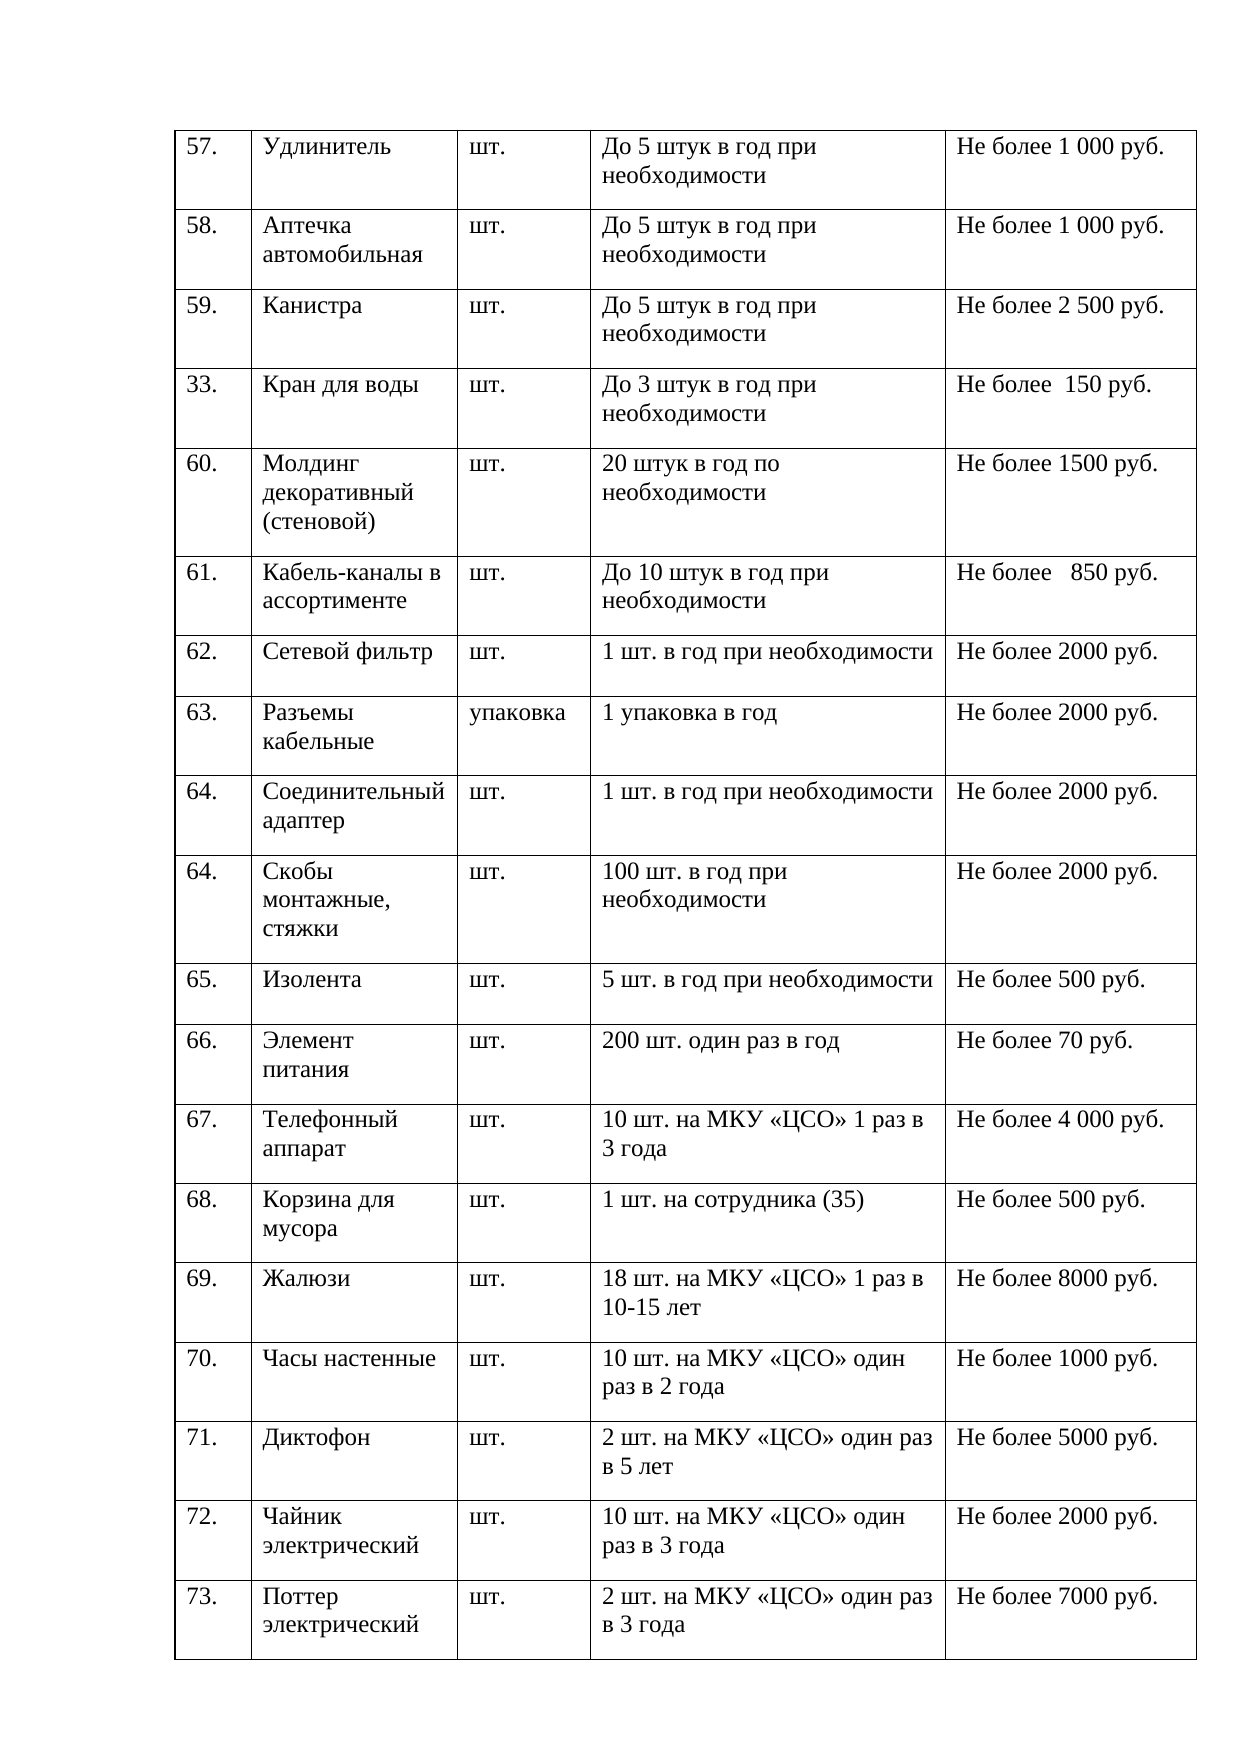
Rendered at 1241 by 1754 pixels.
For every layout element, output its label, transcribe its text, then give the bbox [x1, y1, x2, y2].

table_cell 1 шт. в год при необходимости [591, 636, 945, 696]
table_cell Не более 2000 руб. [946, 697, 1196, 775]
table_cell Не более 2 500 руб. [946, 290, 1196, 368]
table_cell 63. [176, 697, 251, 775]
table_cell Не более 850 руб. [946, 557, 1196, 635]
table_cell Сетевой фильтр [252, 636, 457, 696]
table_cell шт. [458, 449, 590, 556]
table_cell 68. [176, 1184, 251, 1262]
table_cell Не более 2000 руб. [946, 856, 1196, 963]
table_cell 2 шт. на МКУ «ЦСО» один раз в 5 лет [591, 1422, 945, 1500]
table_cell 73. [176, 1581, 251, 1659]
table_cell 69. [176, 1263, 251, 1342]
table_cell 60. [176, 449, 251, 556]
table_cell Не более 5000 руб. [946, 1422, 1196, 1500]
table_cell До 3 штук в год при необходимости [591, 369, 945, 447]
table_cell Изолента [252, 964, 457, 1024]
table_cell Не более 150 руб. [946, 369, 1196, 447]
table_cell Телефонный аппарат [252, 1105, 457, 1183]
table_cell шт. [458, 1105, 590, 1183]
table_cell До 5 штук в год при необходимости [591, 210, 945, 289]
table_cell Не более 8000 руб. [946, 1263, 1196, 1342]
table_cell Не более 7000 руб. [946, 1581, 1196, 1659]
table_cell Корзина для мусора [252, 1184, 457, 1262]
table_cell упаковка [458, 697, 590, 775]
table_cell Не более 500 руб. [946, 964, 1196, 1024]
table_cell шт. [458, 210, 590, 289]
table_cell Не более 1 000 руб. [946, 210, 1196, 289]
table_cell Удлинитель [252, 131, 457, 209]
table_cell 64. [176, 856, 251, 963]
table_cell 62. [176, 636, 251, 696]
table_cell Скобы монтажные, стяжки [252, 856, 457, 963]
table_cell 67. [176, 1105, 251, 1183]
table_cell 10 шт. на МКУ «ЦСО» один раз в 3 года [591, 1501, 945, 1580]
table_cell 10 шт. на МКУ «ЦСО» 1 раз в 3 года [591, 1105, 945, 1183]
table_cell Кран для воды [252, 369, 457, 447]
table_cell Элемент питания [252, 1025, 457, 1103]
table_cell шт. [458, 776, 590, 855]
table_cell 20 штук в год по необходимости [591, 449, 945, 556]
table_cell шт. [458, 557, 590, 635]
table_cell шт. [458, 1581, 590, 1659]
table_cell Чайник электрический [252, 1501, 457, 1580]
table_cell Диктофон [252, 1422, 457, 1500]
table_cell шт. [458, 636, 590, 696]
table_cell шт. [458, 290, 590, 368]
table_cell шт. [458, 131, 590, 209]
table_cell 64. [176, 776, 251, 855]
table_cell Кабель-каналы в ассортименте [252, 557, 457, 635]
table_cell 1 шт. в год при необходимости [591, 776, 945, 855]
table_cell Аптечка автомобильная [252, 210, 457, 289]
table_cell До 10 штук в год при необходимости [591, 557, 945, 635]
table_cell 5 шт. в год при необходимости [591, 964, 945, 1024]
table_cell шт. [458, 369, 590, 447]
table_cell Не более 2000 руб. [946, 1501, 1196, 1580]
table_cell Не более 2000 руб. [946, 776, 1196, 855]
table_cell 10 шт. на МКУ «ЦСО» один раз в 2 года [591, 1343, 945, 1421]
table_cell Не более 500 руб. [946, 1184, 1196, 1262]
table_cell 200 шт. один раз в год [591, 1025, 945, 1103]
table_cell шт. [458, 1184, 590, 1262]
table_cell 71. [176, 1422, 251, 1500]
table_cell шт. [458, 1263, 590, 1342]
table_cell Жалюзи [252, 1263, 457, 1342]
table_cell 58. [176, 210, 251, 289]
table_cell Не более 2000 руб. [946, 636, 1196, 696]
table_cell Не более 4 000 руб. [946, 1105, 1196, 1183]
table_cell 59. [176, 290, 251, 368]
table_cell 1 упаковка в год [591, 697, 945, 775]
table_cell До 5 штук в год при необходимости [591, 131, 945, 209]
table_cell шт. [458, 1343, 590, 1421]
table_cell 61. [176, 557, 251, 635]
table_cell 72. [176, 1501, 251, 1580]
table_cell шт. [458, 1501, 590, 1580]
table_cell 18 шт. на МКУ «ЦСО» 1 раз в 10-15 лет [591, 1263, 945, 1342]
table_cell Не более 1000 руб. [946, 1343, 1196, 1421]
table_cell Не более 1500 руб. [946, 449, 1196, 556]
table_cell Часы настенные [252, 1343, 457, 1421]
table_cell 66. [176, 1025, 251, 1103]
table_cell 57. [176, 131, 251, 209]
table_cell Канистра [252, 290, 457, 368]
table_cell 100 шт. в год при необходимости [591, 856, 945, 963]
table_cell До 5 штук в год при необходимости [591, 290, 945, 368]
table_cell Молдинг декоративный (стеновой) [252, 449, 457, 556]
table_cell шт. [458, 964, 590, 1024]
table_cell шт. [458, 856, 590, 963]
table_cell шт. [458, 1422, 590, 1500]
table_cell Не более 70 руб. [946, 1025, 1196, 1103]
table_cell Поттер электрический [252, 1581, 457, 1659]
table_cell 1 шт. на сотрудника (35) [591, 1184, 945, 1262]
table_cell 2 шт. на МКУ «ЦСО» один раз в 3 года [591, 1581, 945, 1659]
table_cell 65. [176, 964, 251, 1024]
table_cell 33. [176, 369, 251, 447]
table_cell шт. [458, 1025, 590, 1103]
table_cell 70. [176, 1343, 251, 1421]
table_cell Не более 1 000 руб. [946, 131, 1196, 209]
table_cell Разъемы кабельные [252, 697, 457, 775]
table_cell Соединительный адаптер [252, 776, 457, 855]
